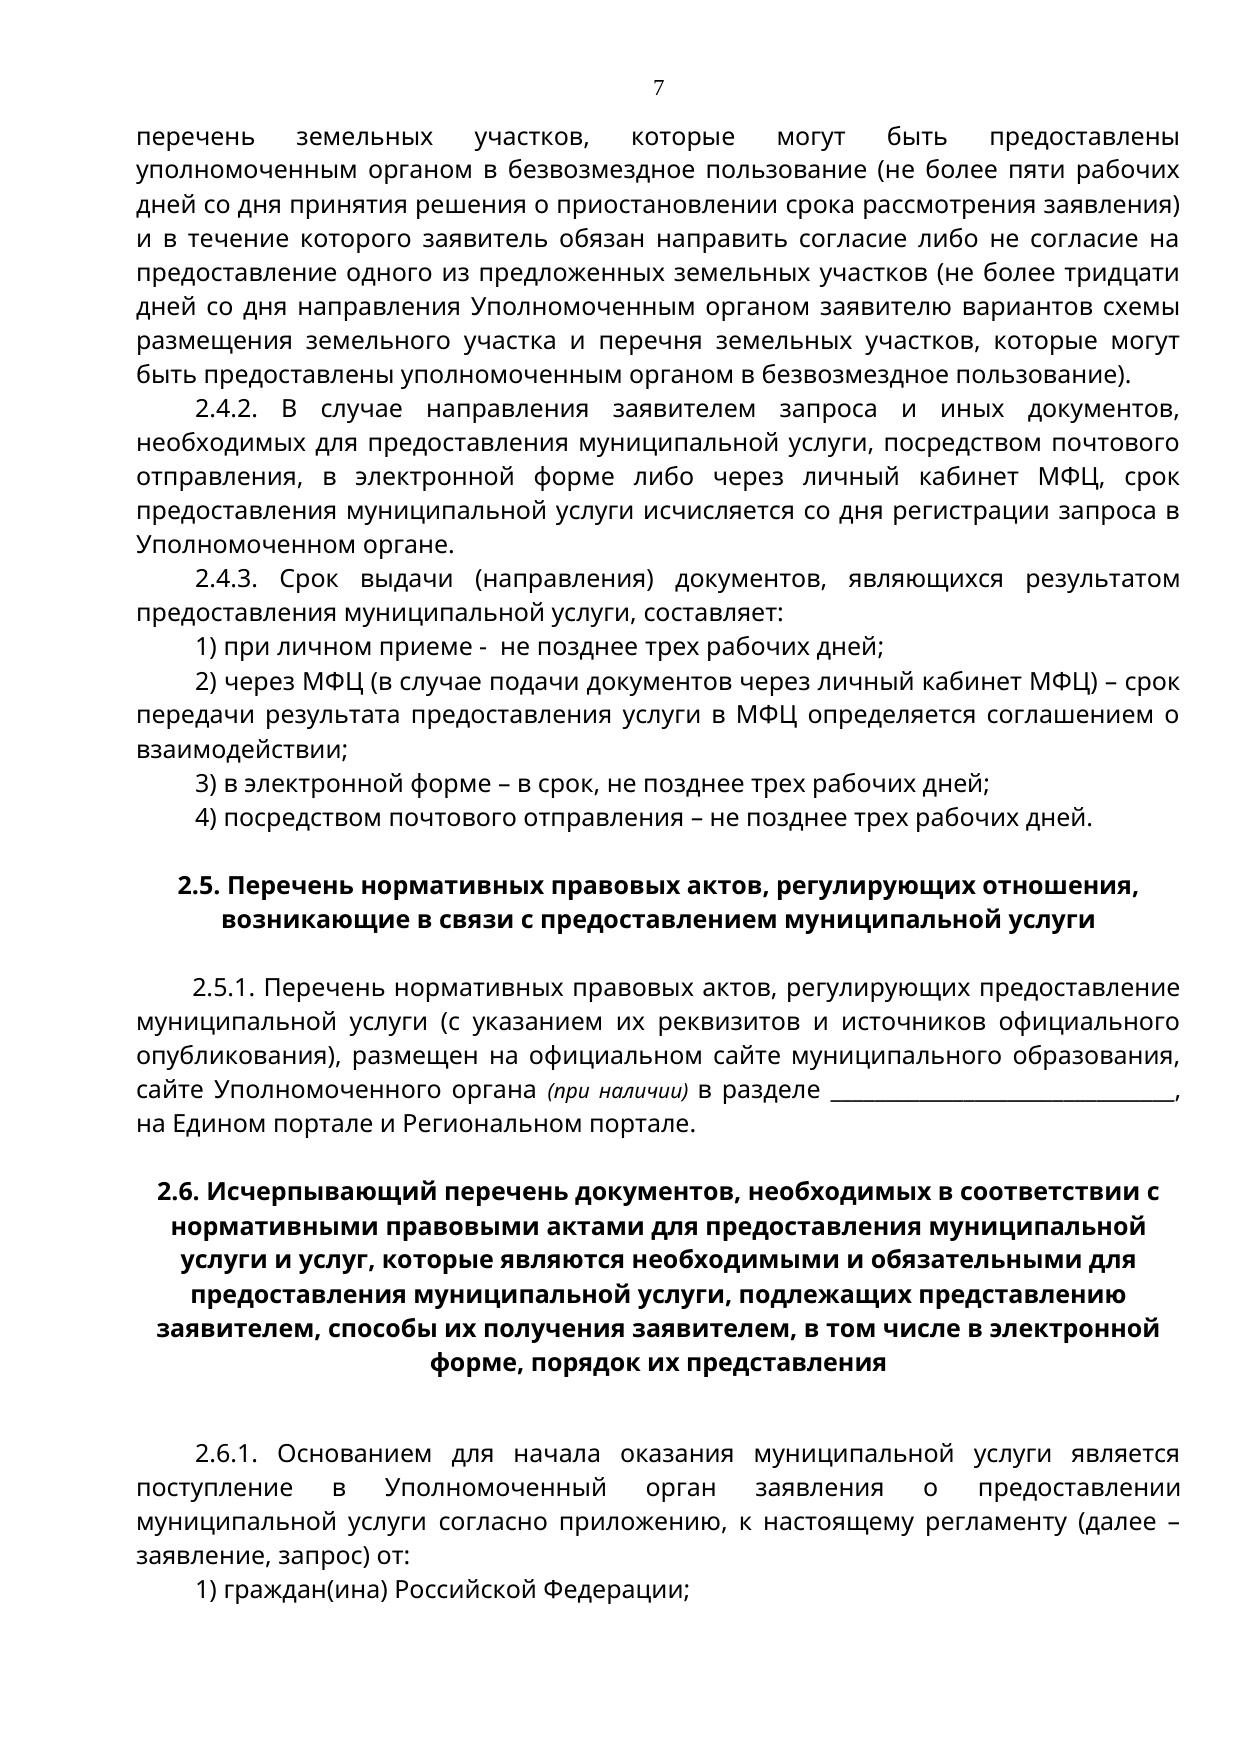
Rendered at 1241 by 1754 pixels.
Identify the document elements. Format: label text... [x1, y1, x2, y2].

text 2.5. Перечень нормативных правовых актов, регулирующих отношения, [136, 867, 1181, 902]
text 2.6. Исчерпывающий перечень документов, необходимых в соответствии с нормативными правовыми актами для предоставления муниципальной услуги и услуг, которые являются необходимыми и обязательными для предоставления муниципальной услуги, подлежащих представлению заявителем, способы их получения заявителем, в том числе в электронной форме, порядок их представления [136, 1174, 1181, 1378]
list 2) через МФЦ (в случае подачи документов через личный кабинет МФЦ) – срок передачи результата предоставления услуги в МФЦ определяется соглашением о взаимодействии; [136, 663, 1181, 765]
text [136, 118, 1181, 391]
text 2.6.1. Основанием для начала оказания муниципальной услуги является поступление в Уполномоченный орган заявления о предоставлении муниципальной услуги согласно приложению, к настоящему регламенту (далее – заявление, запрос) от: [136, 1435, 1181, 1571]
text 1) граждан(ина) Российской Федерации; [136, 1571, 1181, 1606]
text 2.4.2. В случае направления заявителем запроса и иных документов, необходимых для предоставления муниципальной услуги, посредством почтового отправления, в электронной форме либо через личный кабинет МФЦ, срок предоставления муниципальной услуги исчисляется со дня регистрации запроса в Уполномоченном органе. [136, 391, 1181, 561]
text 2.5.1. Перечень нормативных правовых актов, регулирующих предоставление муниципальной услуги (с указанием их реквизитов и источников официального опубликования), размещен на официальном сайте муниципального образования, сайте Уполномоченного органа (при наличии) в разделе _______________________________, на Едином портале и Региональном портале. [136, 970, 1181, 1140]
list 1) при личном приеме - не позднее трех рабочих дней; [136, 629, 1181, 663]
text возникающие в связи с предоставлением муниципальной услуги [136, 902, 1181, 936]
list 4) посредством почтового отправления – не позднее трех рабочих дней. [136, 799, 1181, 833]
text 2.4.3. Срок выдачи (направления) документов, являющихся результатом предоставления муниципальной услуги, составляет: [136, 561, 1181, 629]
list 3) в электронной форме – в срок, не позднее трех рабочих дней; [136, 765, 1181, 799]
